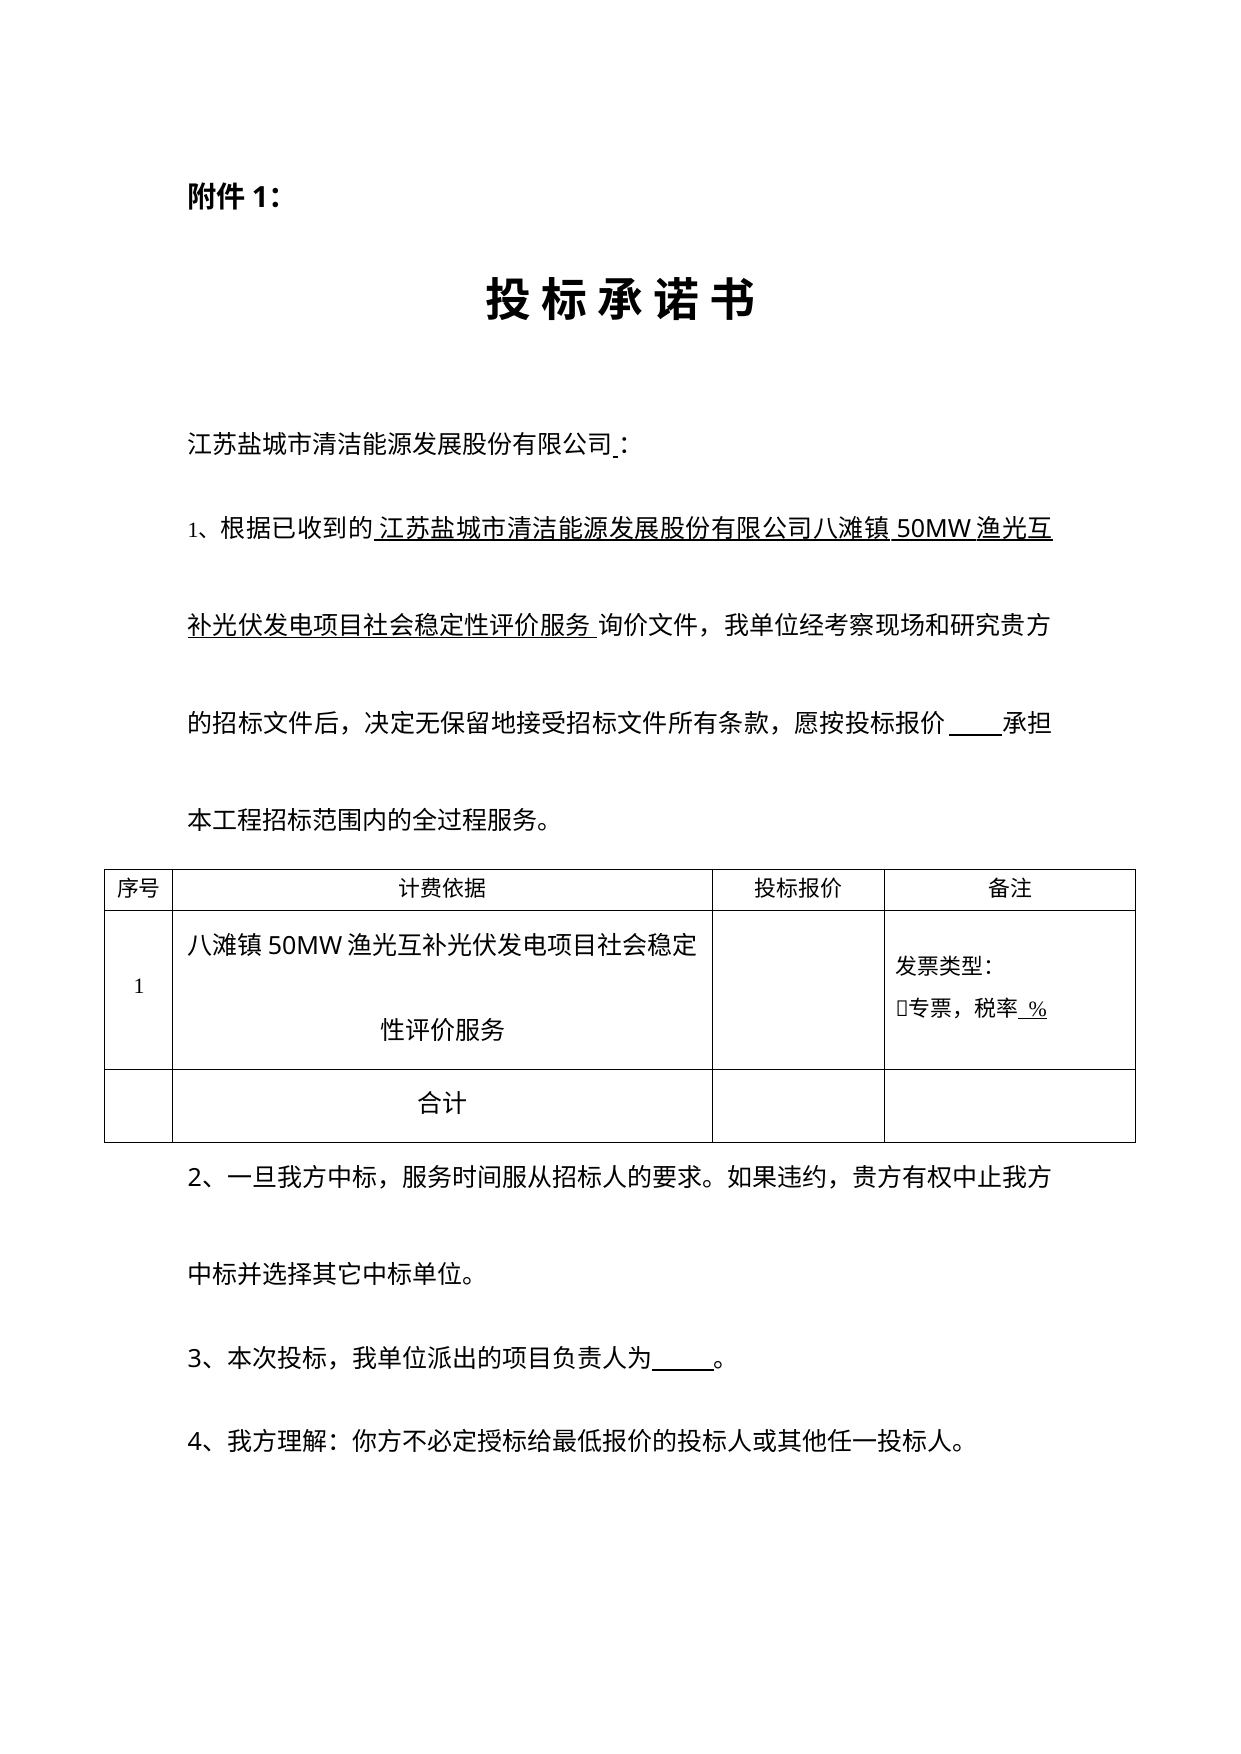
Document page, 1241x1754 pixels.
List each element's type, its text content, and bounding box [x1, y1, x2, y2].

table_cell [105, 1070, 172, 1142]
text 4、我方理解：你方不必定授标给最低报价的投标人或其他任一投标人。 [187, 1407, 1053, 1472]
table_cell [885, 1070, 1135, 1142]
table_cell [713, 1070, 884, 1142]
list 根据已收到的 江苏盐城市清洁能源发展股份有限公司八滩镇50MW渔光互补光伏发电项目社会稳定性评价服务 询价文件，我单位经考察现场和研究贵方的招标文件后，决定无保留地接受招标文件所有条款，愿按投标报价 承担本工程招标范围内的全过程服务。 [187, 494, 1053, 851]
text 附件1： [187, 162, 1053, 227]
table_header 计费依据 [173, 870, 712, 910]
table_cell 合计 [173, 1070, 712, 1142]
table_cell 1 [105, 911, 172, 1068]
text 2、一旦我方中标，服务时间服从招标人的要求。如果违约，贵方有权中止我方中标并选择其它中标单位。 [187, 1143, 1053, 1306]
table_cell 发票类型： 专票，税率 % [885, 911, 1135, 1068]
text 3、本次投标，我单位派出的项目负责人为 。 [187, 1324, 1053, 1389]
text 投 标 承 诺 书 [187, 248, 1053, 346]
table_cell 八滩镇50MW渔光互补光伏发电项目社会稳定性评价服务 [173, 911, 712, 1068]
text 江苏盐城市清洁能源发展股份有限公司 ： [187, 411, 1053, 476]
table_header 序号 [105, 870, 172, 910]
table_header 投标报价 [713, 870, 884, 910]
table_cell [713, 911, 884, 1068]
table_header 备注 [885, 870, 1135, 910]
